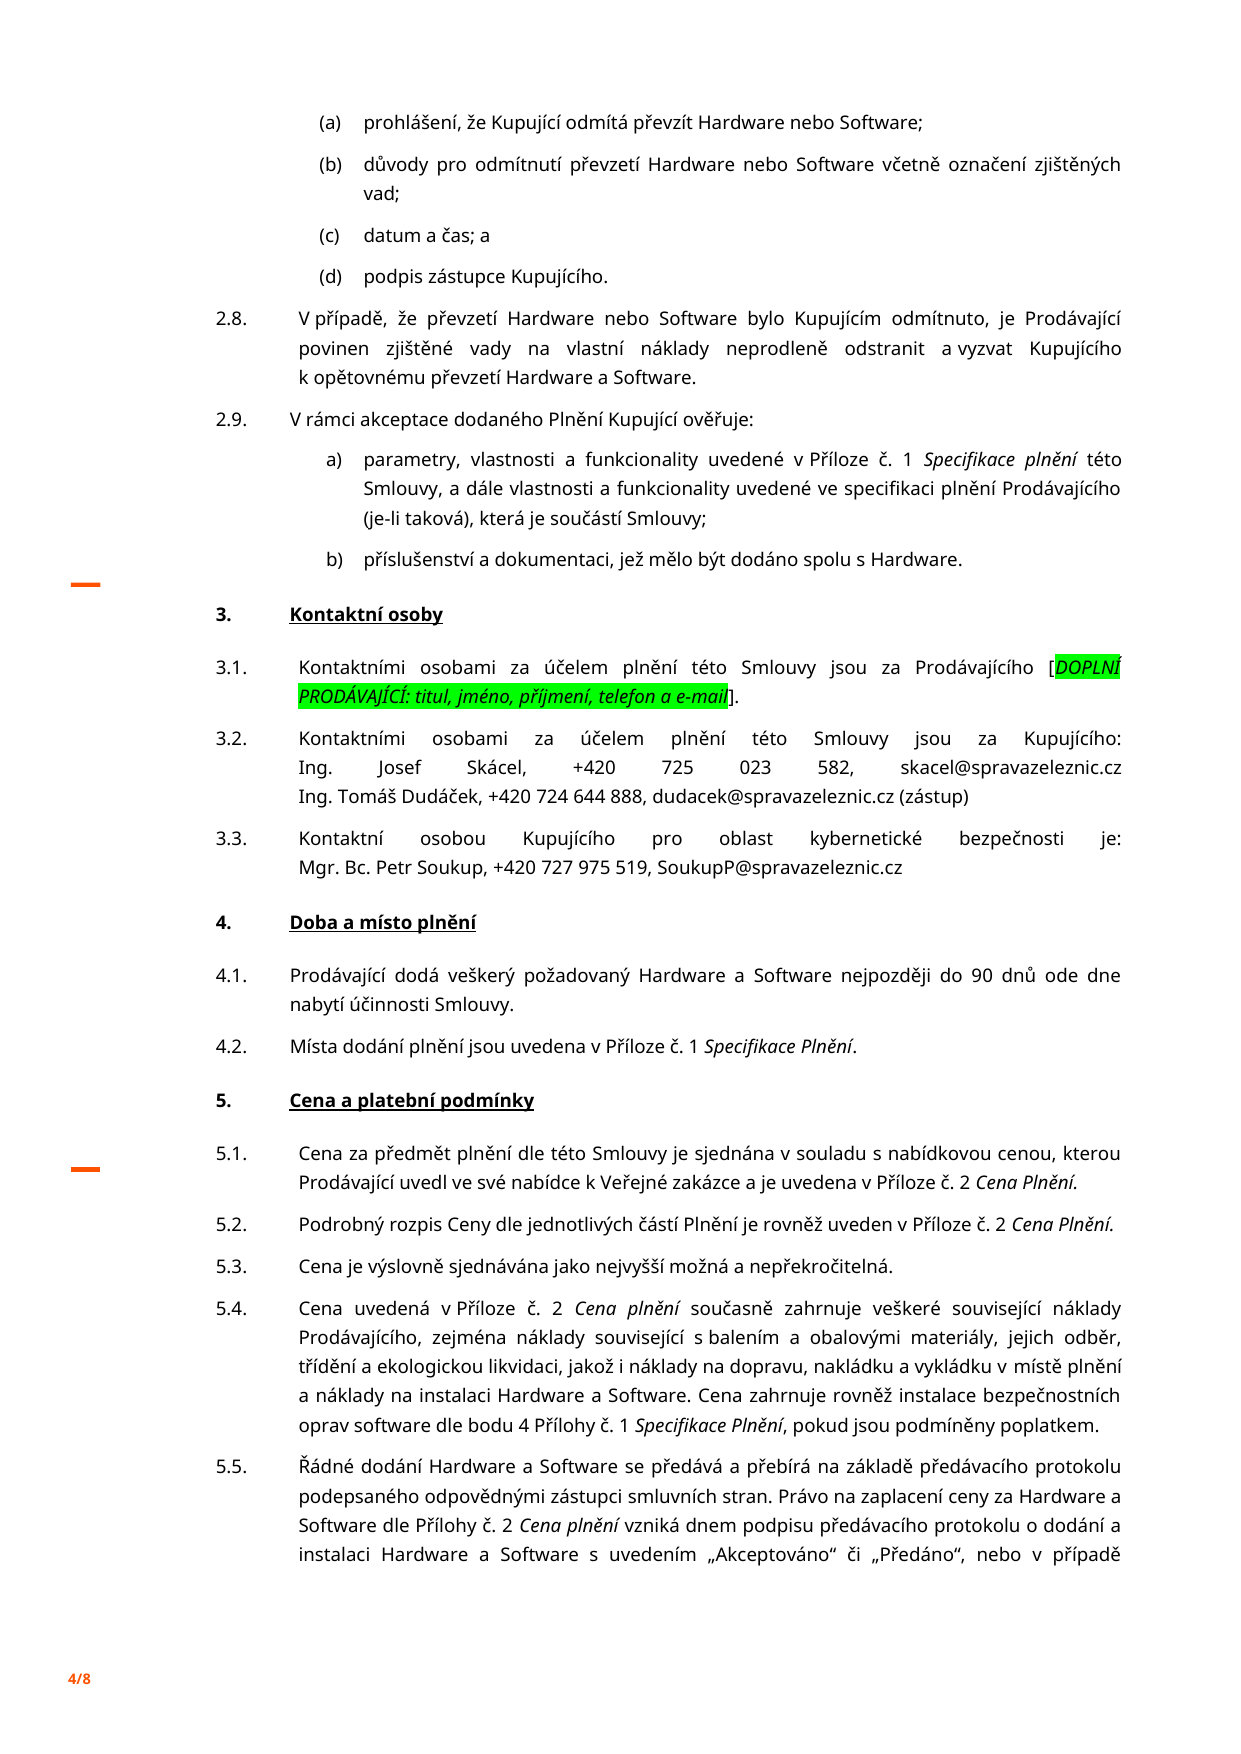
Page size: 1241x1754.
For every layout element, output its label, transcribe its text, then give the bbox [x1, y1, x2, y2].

list Podrobný rozpis Ceny dle jednotlivých částí Plnění je rovněž uveden v Příloze č. 2 Cena Plnění. [216, 1211, 1122, 1237]
subtitle Cena a platební podmínky [216, 1087, 1122, 1113]
list V případě, že převzetí Hardware nebo Software bylo Kupujícím odmítnuto, je Prodávající povinen zjištěné vady na vlastní náklady neprodleně odstranit a vyzvat Kupujícího k opětovnému převzetí Hardware a Software. [216, 306, 1122, 390]
list Cena uvedená v Příloze č. 2 Cena plnění současně zahrnuje veškeré související náklady Prodávajícího, zejména náklady související s balením a obalovými materiály, jejich odběr, třídění a ekologickou likvidaci, jakož i náklady na dopravu, nakládku a vykládku v místě plnění a náklady na instalaci Hardware a Software. Cena zahrnuje rovněž instalace bezpečnostních oprav software dle bodu 4 Přílohy č. 1 Specifikace Plnění, pokud jsou podmíněny poplatkem. [216, 1295, 1122, 1437]
list prohlášení, že Kupující odmítá převzít Hardware nebo Software; [319, 109, 1122, 135]
list Kontaktní osobou Kupujícího pro oblast kybernetické bezpečnosti je: Mgr. Bc. Petr Soukup, +420 727 975 519, SoukupP@spravazeleznic.cz [216, 825, 1122, 880]
list příslušenství a dokumentaci, jež mělo být dodáno spolu s Hardware. [326, 547, 1122, 572]
list Cena za předmět plnění dle této Smlouvy je sjednána v souladu s nabídkovou cenou, kterou Prodávající uvedl ve své nabídce k Veřejné zakázce a je uvedena v Příloze č. 2 Cena Plnění. [216, 1140, 1122, 1195]
list Prodávající dodá veškerý požadovaný Hardware a Software nejpozději do 90 dnů ode dne nabytí účinnosti Smlouvy. [216, 962, 1122, 1017]
list parametry, vlastnosti a funkcionality uvedené v Příloze č. 1 Specifikace plnění této Smlouvy, a dále vlastnosti a funkcionality uvedené ve specifikaci plnění Prodávajícího (je-li taková), která je součástí Smlouvy; [326, 446, 1122, 531]
list Kontaktními osobami za účelem plnění této Smlouvy jsou za Prodávajícího [DOPLNÍ PRODÁVAJÍCÍ: titul, jméno, příjmení, telefon a e-mail]. [216, 654, 1122, 709]
list podpis zástupce Kupujícího. [319, 264, 1122, 289]
list Místa dodání plnění jsou uvedena v Příloze č. 1 Specifikace Plnění. [216, 1033, 1122, 1058]
list V rámci akceptace dodaného Plnění Kupující ověřuje: [216, 406, 1122, 431]
subtitle Doba a místo plnění [216, 909, 1122, 934]
list důvody pro odmítnutí převzetí Hardware nebo Software včetně označení zjištěných vad; [319, 151, 1122, 206]
list datum a čas; a [319, 222, 1122, 248]
list Cena je výslovně sjednávána jako nejvyšší možná a nepřekročitelná. [216, 1253, 1122, 1279]
subtitle Kontaktní osoby [216, 601, 1122, 627]
list Kontaktními osobami za účelem plnění této Smlouvy jsou za Kupujícího: Ing. Josef Skácel, +420 725 023 582, skacel@spravazeleznic.cz Ing. Tomáš Dudáček, +420 724 644 888, dudacek@spravazeleznic.cz (zástup) [216, 725, 1122, 809]
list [216, 1454, 1122, 1567]
